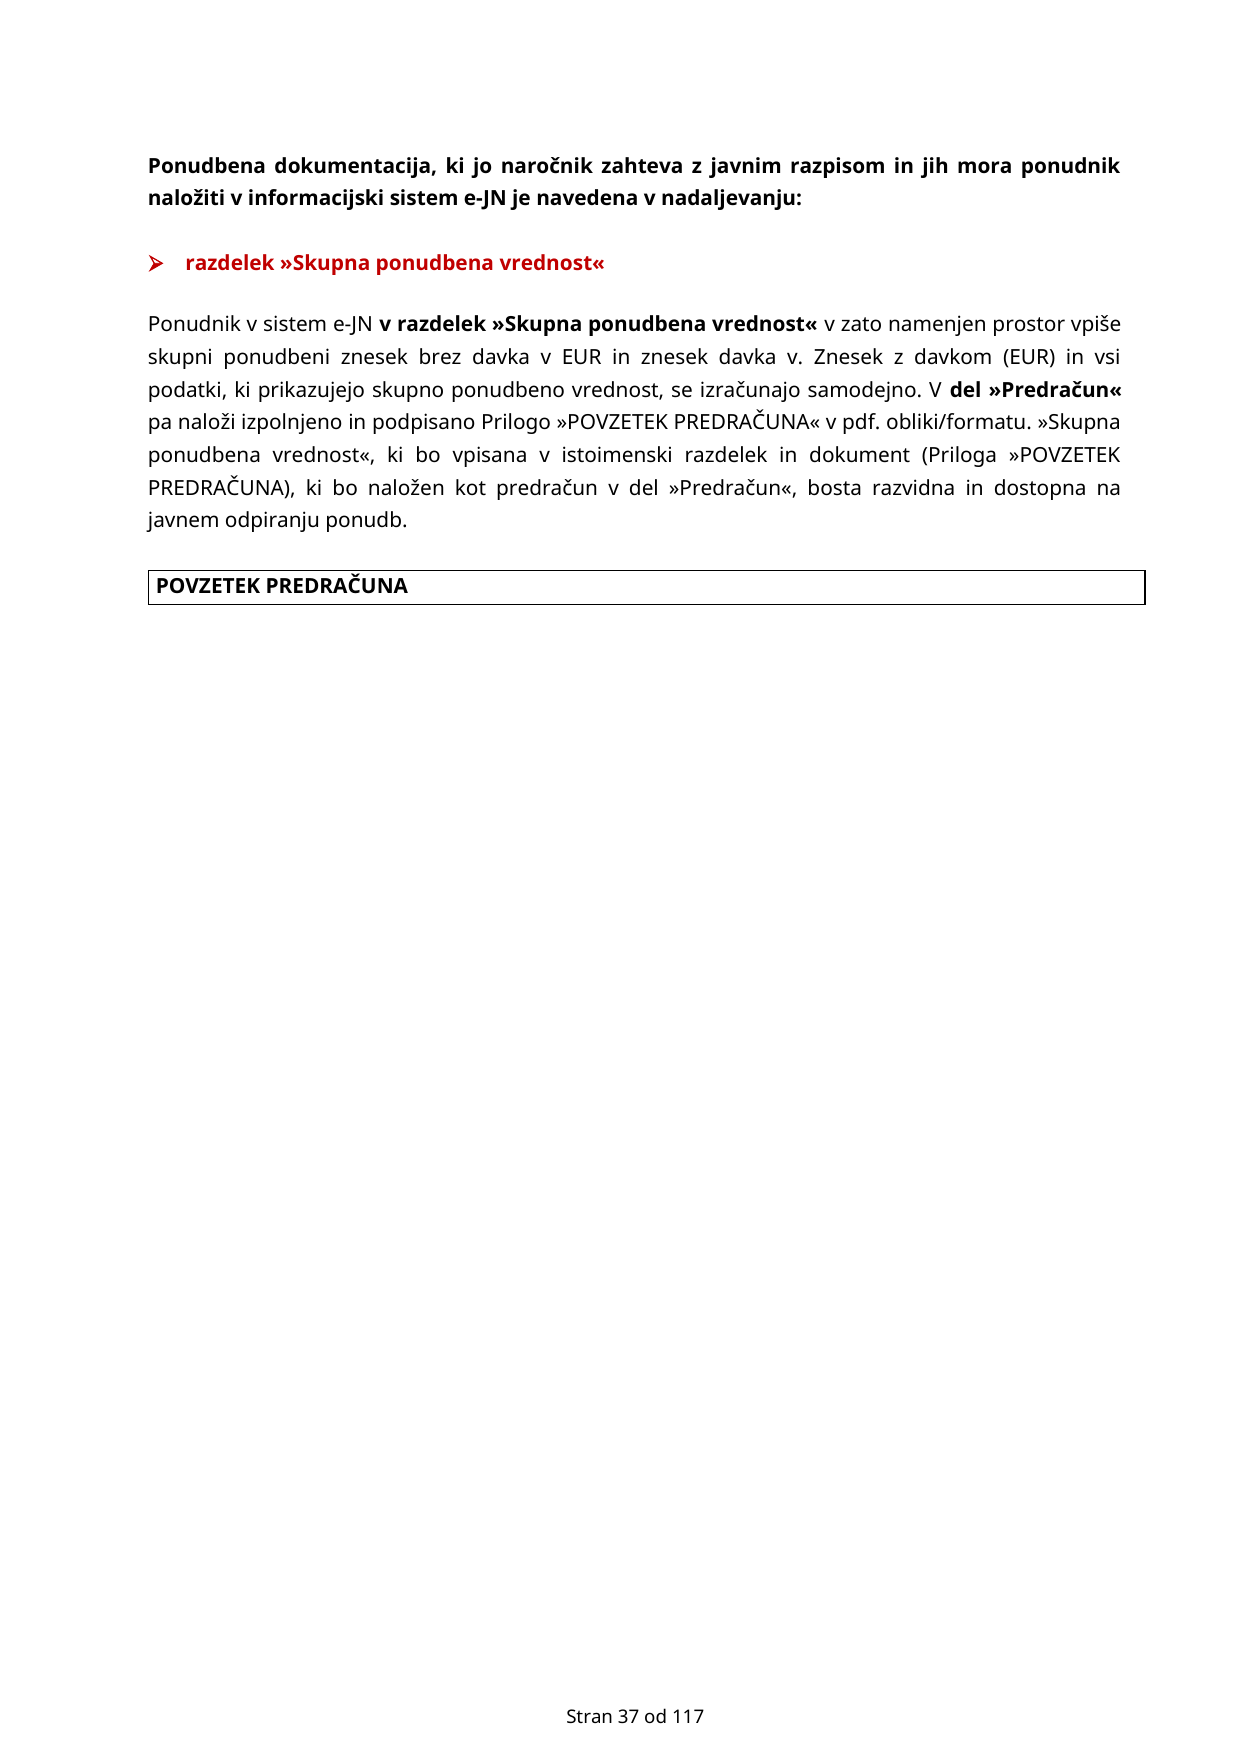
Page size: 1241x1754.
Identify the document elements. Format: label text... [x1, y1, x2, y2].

text Ponudnik v sistem e-JN v razdelek »Skupna ponudbena vrednost« v zato namenjen prostor vpiše skupni ponudbeni znesek brez davka v EUR in znesek davka v. Znesek z davkom (EUR) in vsi podatki, ki prikazujejo skupno ponudbeno vrednost, se izračunajo samodejno. V del »Predračun« pa naloži izpolnjeno in podpisano Prilogo »POVZETEK PREDRAČUNA« v pdf. obliki/formatu. »Skupna ponudbena vrednost«, ki bo vpisana v istoimenski razdelek in dokument (Priloga »POVZETEK PREDRAČUNA), ki bo naložen kot predračun v del »Predračun«, bosta razvidna in dostopna na javnem odpiranju ponudb. [148, 309, 1122, 534]
list razdelek »Skupna ponudbena vrednost« [148, 248, 1122, 277]
table_header POVZETEK PREDRAČUNA [149, 571, 1144, 604]
text Ponudbena dokumentacija, ki jo naročnik zahteva z javnim razpisom in jih mora ponudnik naložiti v informacijski sistem e-JN je navedena v nadaljevanju: [148, 151, 1122, 212]
